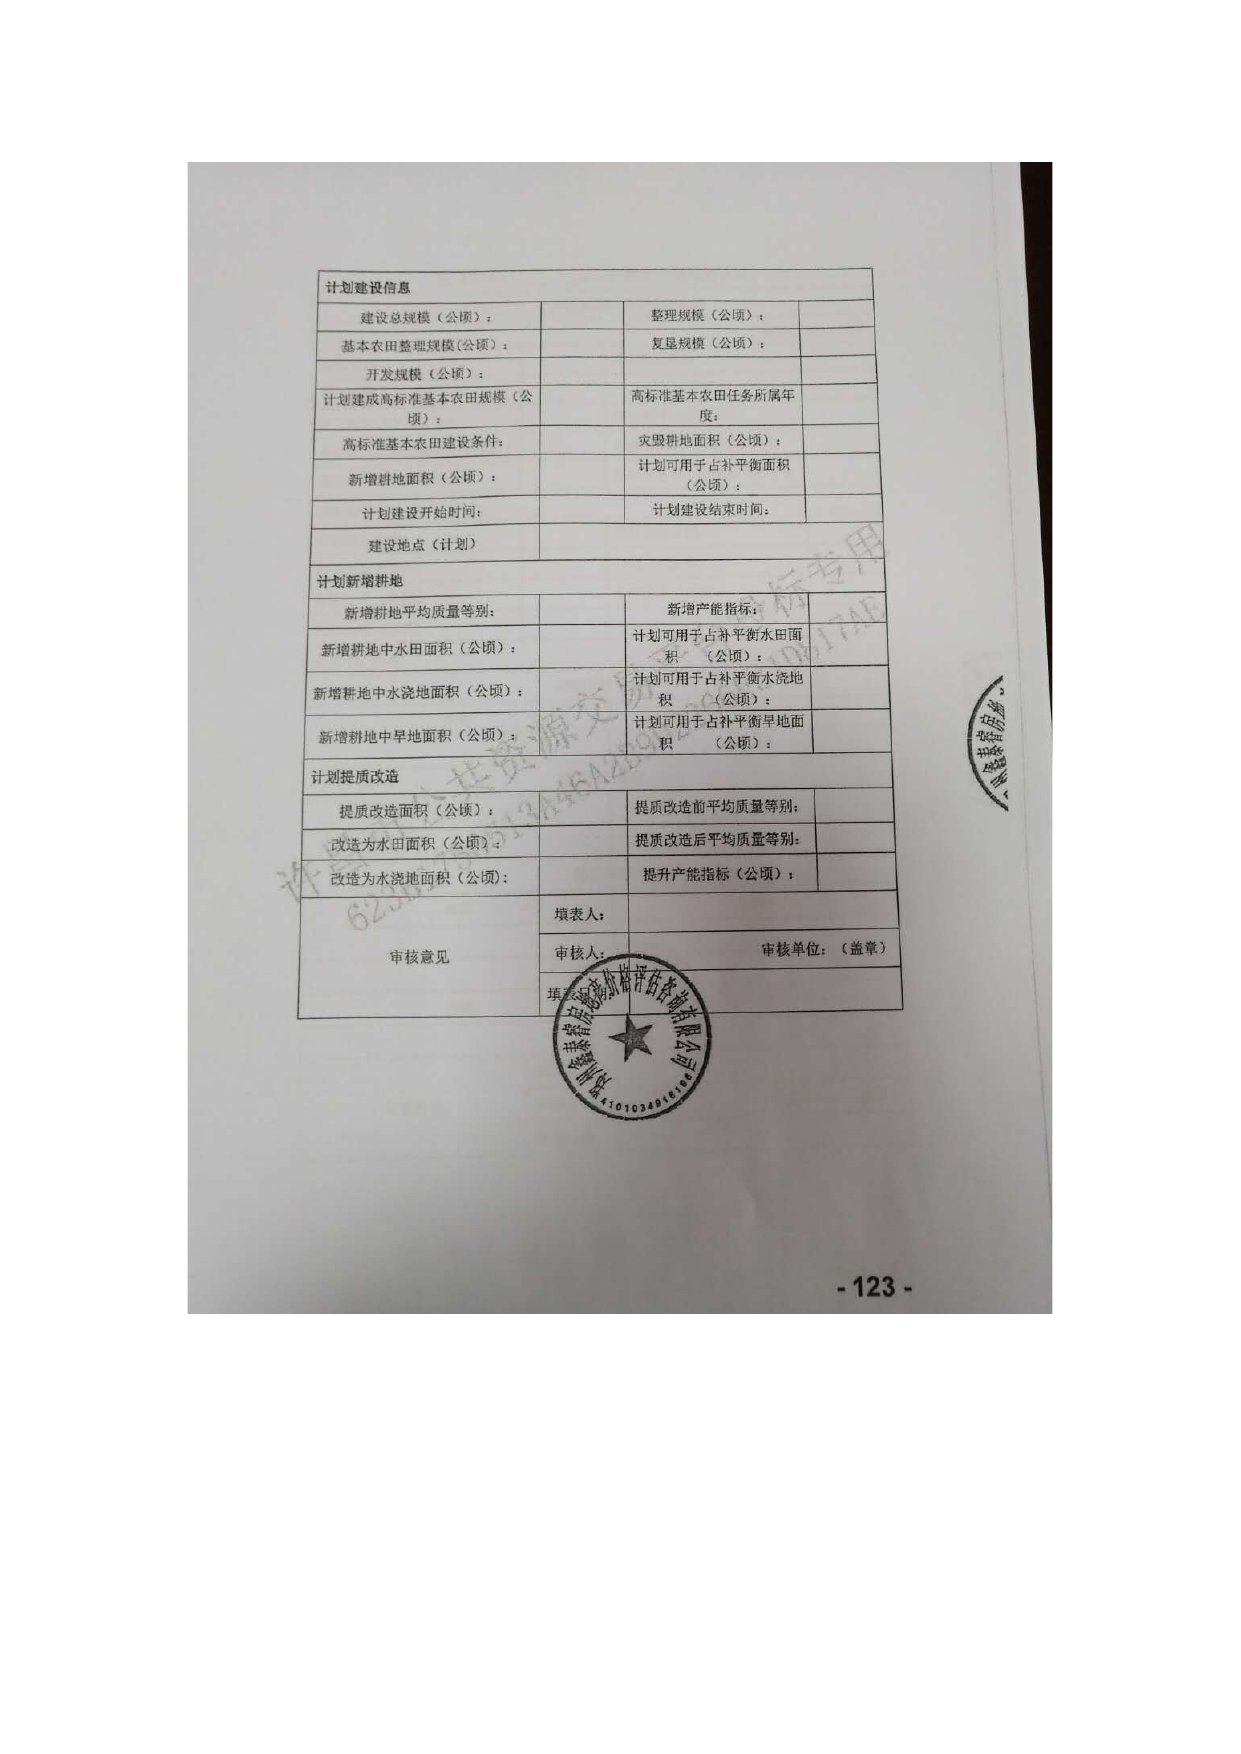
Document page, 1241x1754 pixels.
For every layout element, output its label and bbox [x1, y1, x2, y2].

picture [187, 162, 1053, 1314]
